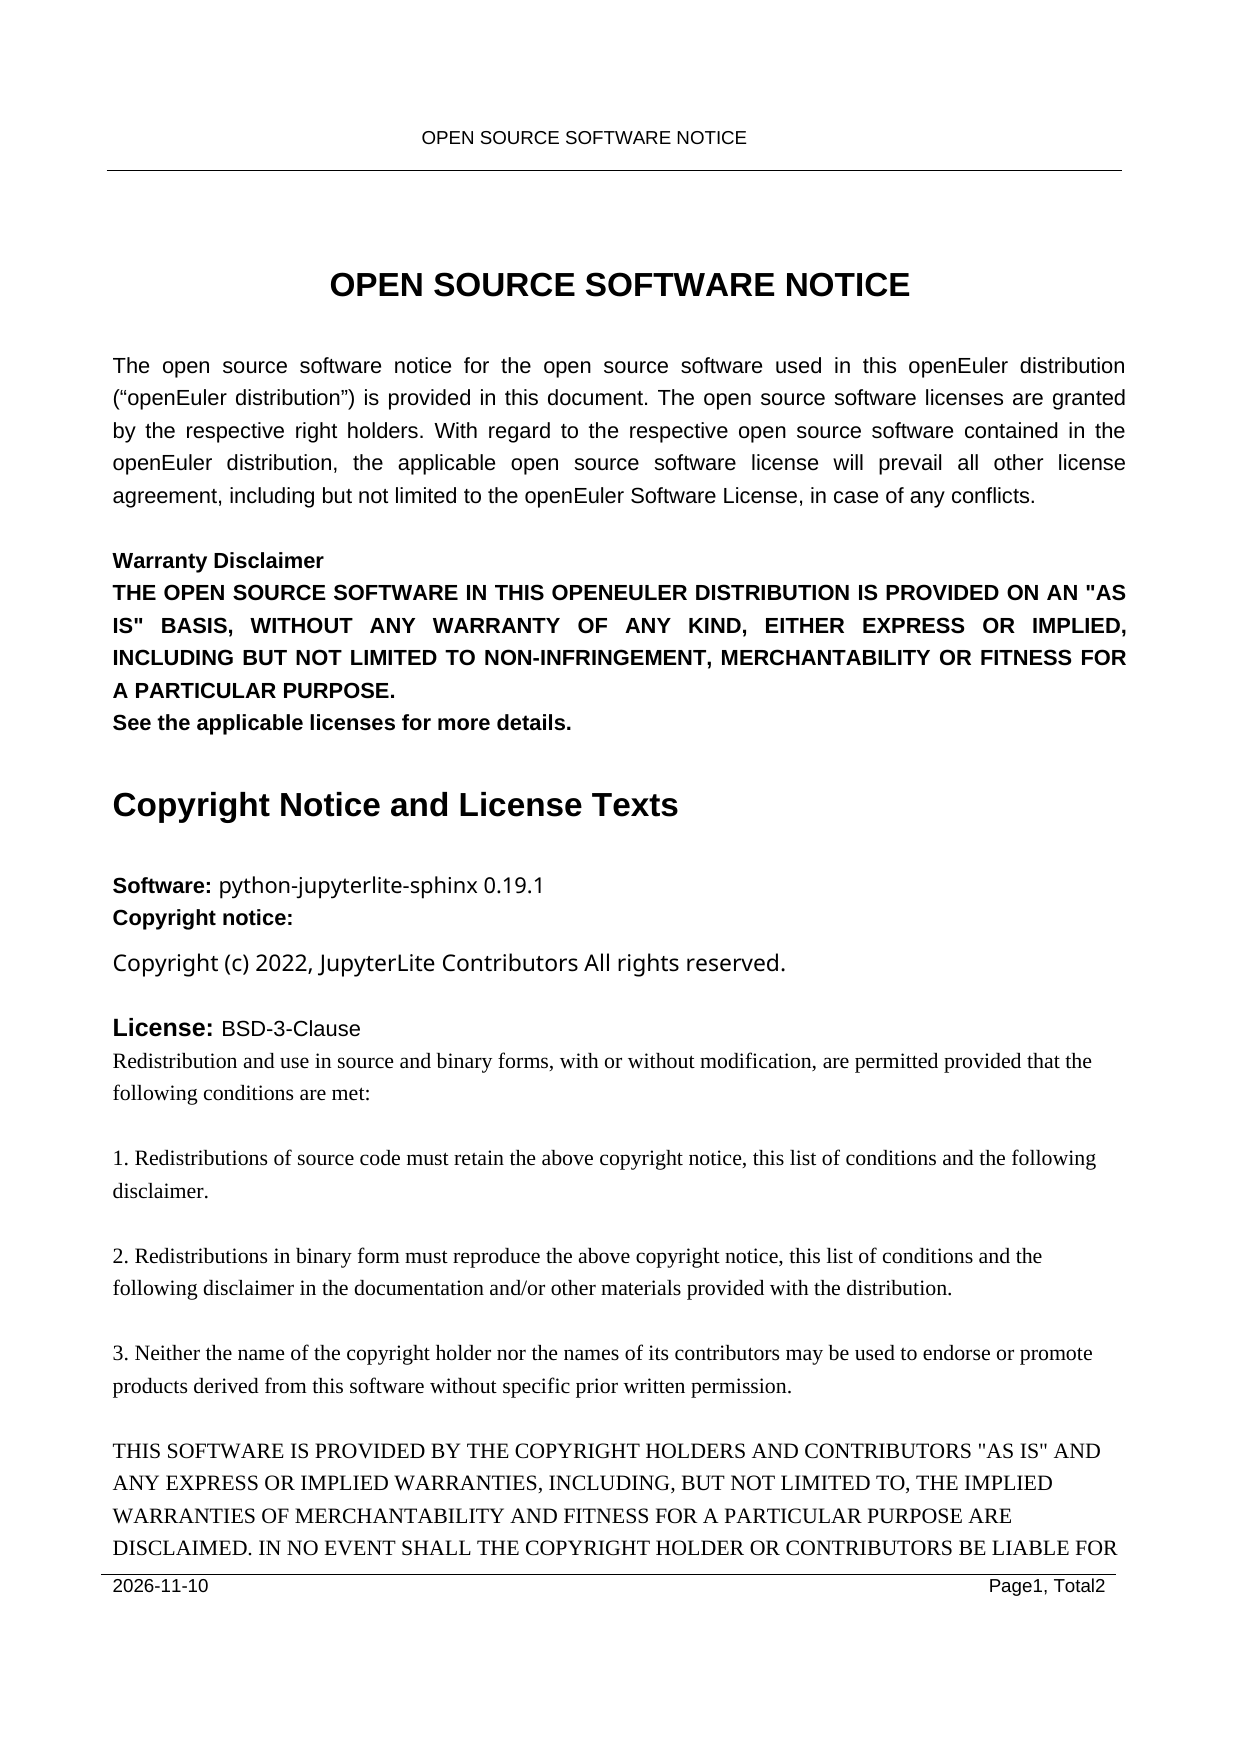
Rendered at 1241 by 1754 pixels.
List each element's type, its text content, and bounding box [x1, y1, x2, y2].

text License: BSD-3-Clause [112, 1012, 1128, 1044]
title Software: python-jupyterlite-sphinx 0.19.1 [112, 869, 1128, 901]
text Copyright Notice and License Texts [112, 771, 1128, 836]
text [112, 1044, 1128, 1564]
text Warranty Disclaimer [112, 544, 1128, 576]
text OPEN SOURCE SOFTWARE NOTICE [112, 251, 1128, 316]
text THE OPEN SOURCE SOFTWARE IN THIS OPENEULER DISTRIBUTION IS PROVIDED ON AN "AS IS" BASIS, WITHOUT ANY WARRANTY OF ANY KIND, EITHER EXPRESS OR IMPLIED, INCLUDING BUT NOT LIMITED TO NON-INFRINGEMENT, MERCHANTABILITY OR FITNESS FOR A PARTICULAR PURPOSE. See the applicable licenses for more details. [112, 576, 1128, 739]
text Copyright (c) 2022, JupyterLite Contributors All rights reserved. [112, 947, 1128, 1012]
text The open source software notice for the open source software used in this openEuler distribution (“openEuler distribution”) is provided in this document. The open source software licenses are granted by the respective right holders. With regard to the respective open source software contained in the openEuler distribution, the applicable open source software license will prevail all other license agreement, including but not limited to the openEuler Software License, in case of any conflicts. [112, 349, 1128, 511]
text Copyright notice: [112, 901, 1128, 934]
